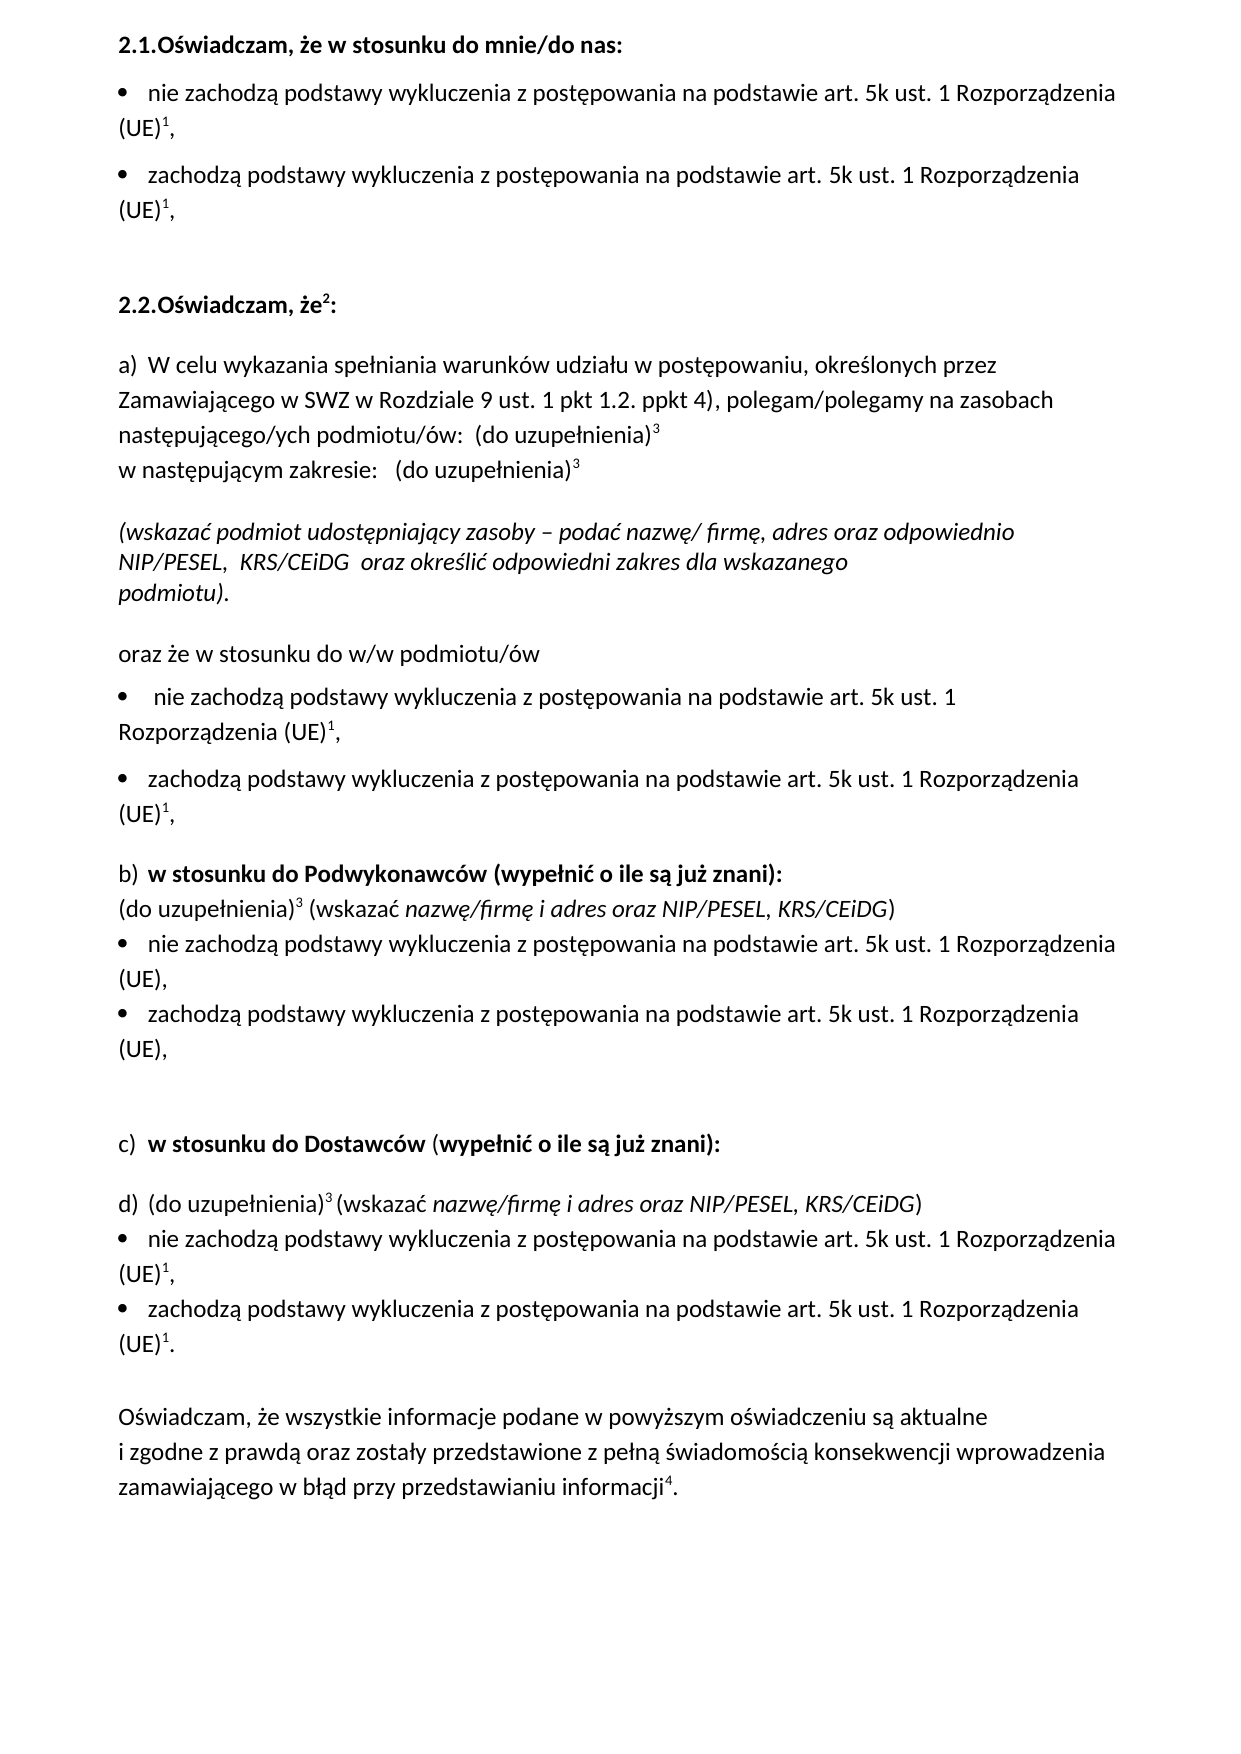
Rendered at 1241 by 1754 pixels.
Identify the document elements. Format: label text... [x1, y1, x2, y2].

list zachodzą podstawy wykluczenia z postępowania na podstawie art. 5k ust. 1 Rozporządzenia (UE)1. [118, 1293, 1122, 1359]
list W celu wykazania spełniania warunków udziału w postępowaniu, określonych przez Zamawiającego w SWZ w Rozdziale 9 ust. 1 pkt 1.2. ppkt 4), polegam/polegamy na zasobach następującego/ych podmiotu/ów: (do uzupełnienia)3 [118, 349, 1122, 450]
text (do uzupełnienia)3 (wskazać nazwę/firmę i adres oraz NIP/PESEL, KRS/CEiDG) [118, 893, 1122, 924]
list nie zachodzą podstawy wykluczenia z postępowania na podstawie art. 5k ust. 1 Rozporządzenia (UE)1, [118, 77, 1122, 143]
list nie zachodzą podstawy wykluczenia z postępowania na podstawie art. 5k ust. 1 Rozporządzenia (UE)1, [118, 681, 1122, 746]
list w stosunku do Dostawców (wypełnić o ile są już znani): [118, 1128, 1122, 1159]
list w stosunku do Podwykonawców (wypełnić o ile są już znani): [118, 858, 1122, 889]
list Oświadczam, że w stosunku do mnie/do nas: [118, 29, 1122, 60]
text (wskazać podmiot udostępniający zasoby – podać nazwę/ firmę, adres oraz odpowiednio NIP/PESEL, KRS/CEiDG oraz określić odpowiedni zakres dla wskazanego [118, 516, 1122, 577]
text w następującym zakresie: (do uzupełnienia)3 [118, 454, 1122, 485]
list nie zachodzą podstawy wykluczenia z postępowania na podstawie art. 5k ust. 1 Rozporządzenia (UE)1, [118, 1223, 1122, 1289]
text oraz że w stosunku do w/w podmiotu/ów [118, 638, 1122, 668]
list nie zachodzą podstawy wykluczenia z postępowania na podstawie art. 5k ust. 1 Rozporządzenia (UE), [118, 928, 1122, 994]
list Oświadczam, że2: [118, 289, 1122, 320]
list zachodzą podstawy wykluczenia z postępowania na podstawie art. 5k ust. 1 Rozporządzenia (UE)1, [118, 159, 1122, 225]
list zachodzą podstawy wykluczenia z postępowania na podstawie art. 5k ust. 1 Rozporządzenia (UE)1, [118, 763, 1122, 829]
text Oświadczam, że wszystkie informacje podane w powyższym oświadczeniu są aktualne i zgodne z prawdą oraz zostały przedstawione z pełną świadomością konsekwencji wprowadzenia zamawiającego w błąd przy przedstawianiu informacji4. [118, 1401, 1122, 1501]
list (do uzupełnienia)3 (wskazać nazwę/firmę i adres oraz NIP/PESEL, KRS/CEiDG) [118, 1188, 1122, 1219]
list zachodzą podstawy wykluczenia z postępowania na podstawie art. 5k ust. 1 Rozporządzenia (UE), [118, 998, 1122, 1064]
text podmiotu). [118, 577, 1122, 607]
